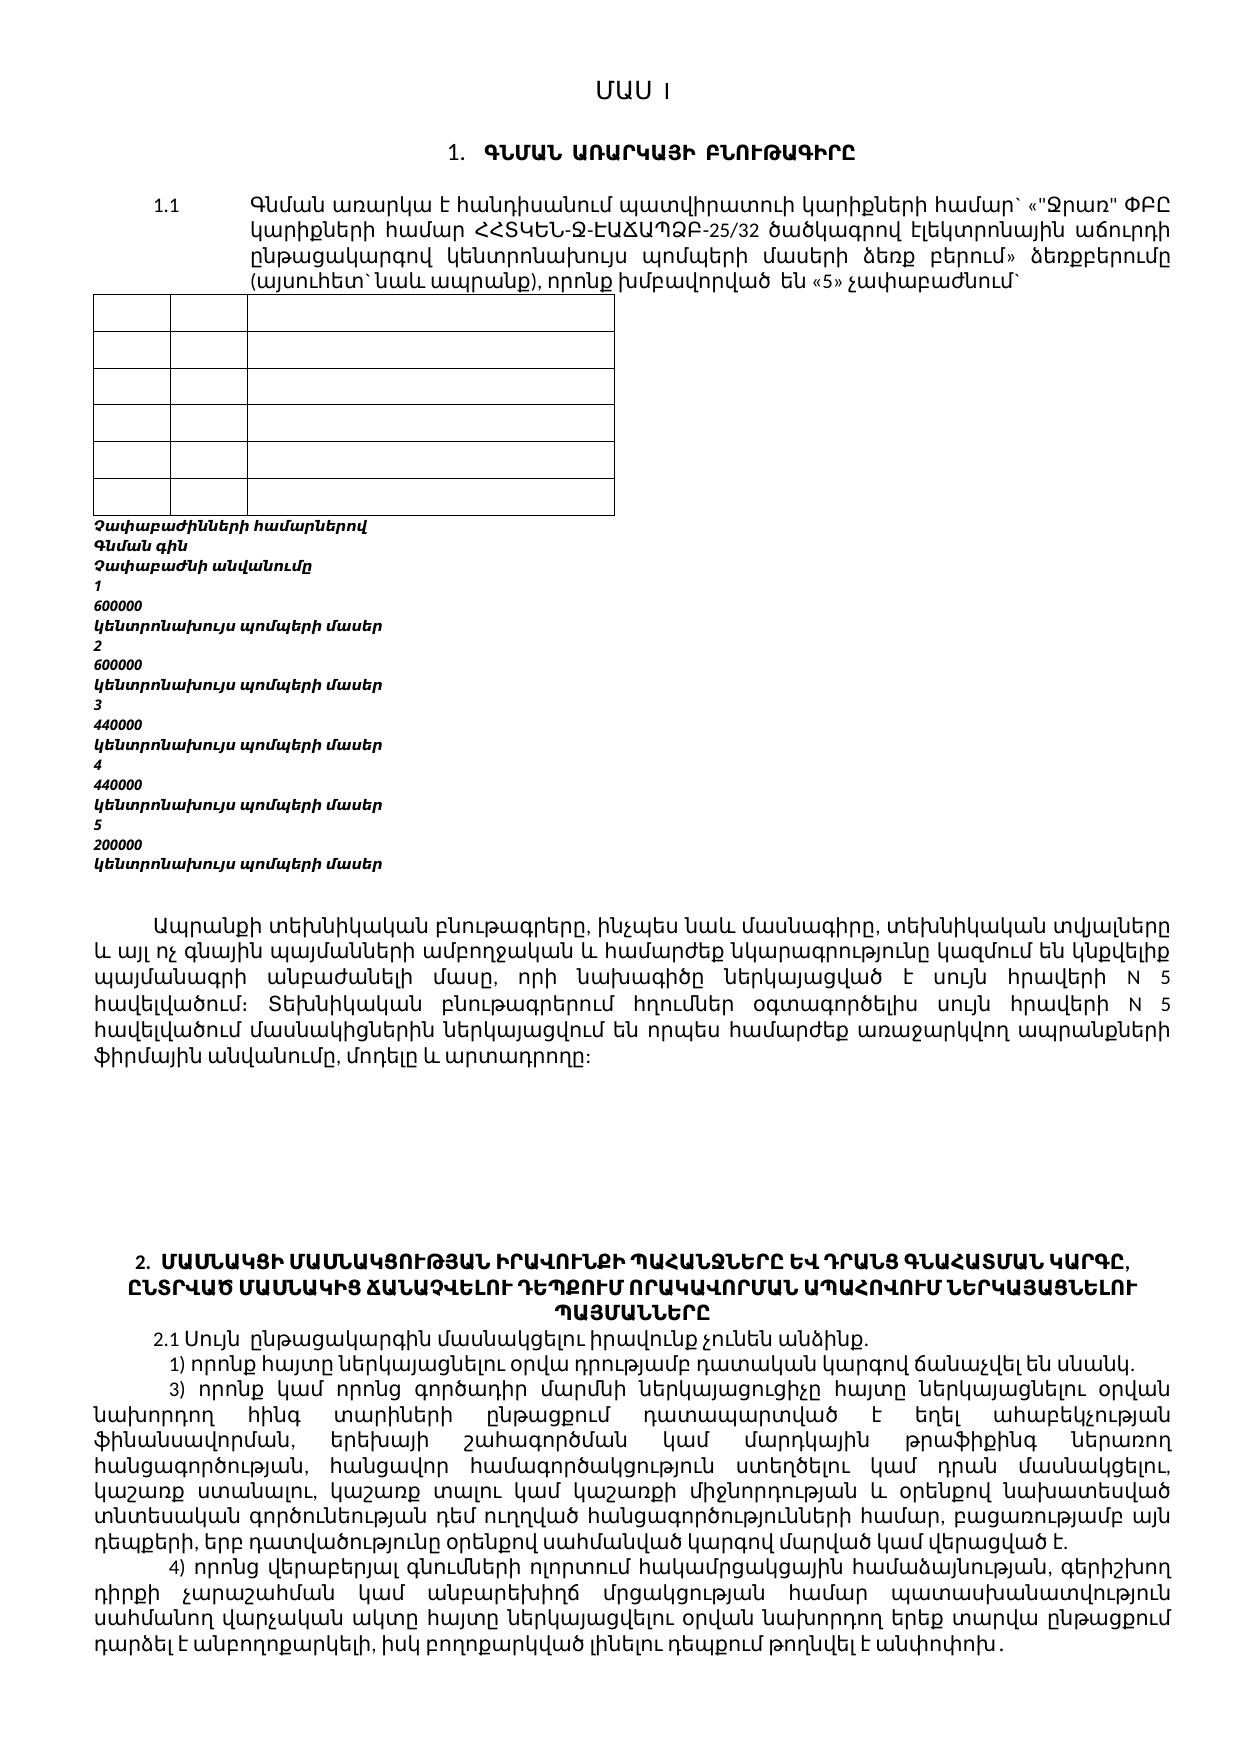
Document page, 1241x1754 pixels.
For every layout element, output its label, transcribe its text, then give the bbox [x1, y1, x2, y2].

text 3) որոնք կամ որոնց գործադիր մարմնի ներկայացուցիչը հայտը ներկայացնելու օրվան նախորդող հինգ տարիների ընթացքում դատապարտված է եղել ահաբեկչության ֆինանսավորման, երեխայի շահագործման կամ մարդկային թրաֆիքինգ ներառող հանցագործության, հանցավոր համագործակցություն ստեղծելու կամ դրան մասնակցելու, կաշառք ստանալու, կաշառք տալու կամ կաշառքի միջնորդության և օրենքով նախատեսված տնտեսական գործունեության դեմ ուղղված հանցագործությունների համար, բացառությամբ այն դեպքերի, երբ դատվածությունը օրենքով սահմանված կարգով մարված կամ վերացված է. [94, 1377, 1171, 1554]
text Ապրանքի տեխնիկական բնութագրերը, ինչպես նաև մասնագիրը, տեխնիկական տվյալները և այլ ոչ գնային պայմանների ամբողջական և համարժեք նկարագրությունը կազմում են կնքվելիք պայմանագրի անբաժանելի մասը, որի նախագիծը ներկայացված է սույն հրավերի N 5 հավելվածում։ Տեխնիկական բնութագրերում հղումներ օգտագործելիս սույն հրավերի N 5 հավելվածում մասնակիցներին ներկայացվում են որպես համարժեք առաջարկվող ապրանքների ֆիրմային անվանումը, մոդելը և արտադրողը: [94, 913, 1171, 1068]
text 1) որոնք հայտը ներկայացնելու օրվա դրությամբ դատական կարգով ճանաչվել են սնանկ. [94, 1351, 1171, 1377]
subtitle Գնման առարկա է հանդիսանում պատվիրատուի կարիքների համար` «"Ջրառ" ՓԲԸ կարիքների համար ՀՀՏԿԵՆ-Ջ-ԷԱՃԱՊՁԲ-25/32 ծածկագրով էլեկտրոնային աճուրդի ընթացակարգով կենտրոնախույս պոմպերի մասերի ձեռք բերում» ձեռքբերումը (այսուհետ` նաև ապրանք), որոնք խմբավորված են «5» չափաբաժնում` [153, 192, 1171, 294]
text ՄԱՍ I [94, 75, 1171, 106]
text 2.1 Սույն ընթացակարգին մասնակցելու իրավունք չունեն անձինք. [94, 1326, 1171, 1351]
text 4) որոնց վերաբերյալ գնումների ոլորտում հակամրցակցային համաձայնության, գերիշխող դիրքի չարաշահման կամ անբարեխիղճ մրցակցության համար պատասխանատվություն սահմանող վարչական ակտը հայտը ներկայացվելու օրվան նախորդող երեք տարվա ընթացքում դարձել է անբողոքարկելի, իսկ բողոքարկված լինելու դեպքում թողնվել է անփոփոխ․ [94, 1554, 1171, 1656]
text 2. ՄԱՍՆԱԿՑԻ ՄԱՍՆԱԿՑՈՒԹՅԱՆ ԻՐԱՎՈՒՆՔԻ ՊԱՀԱՆՋՆԵՐԸ ԵՎ ԴՐԱՆՑ ԳՆԱՀԱՏՄԱՆ ԿԱՐԳԸ, ԸՆՏՐՎԱԾ ՄԱՍՆԱԿԻՑ ՃԱՆԱՉՎԵԼՈՒ ԴԵՊՔՈՒՄ ՈՐԱԿԱՎՈՐՄԱՆ ԱՊԱՀՈՎՈՒՄ ՆԵՐԿԱՅԱՑՆԵԼՈՒ ՊԱՅՄԱՆՆԵՐԸ [94, 1249, 1171, 1326]
list ԳՆՄԱՆ ԱՌԱՐԿԱՅԻ ԲՆՈՒԹԱԳԻՐԸ [131, 136, 1171, 167]
